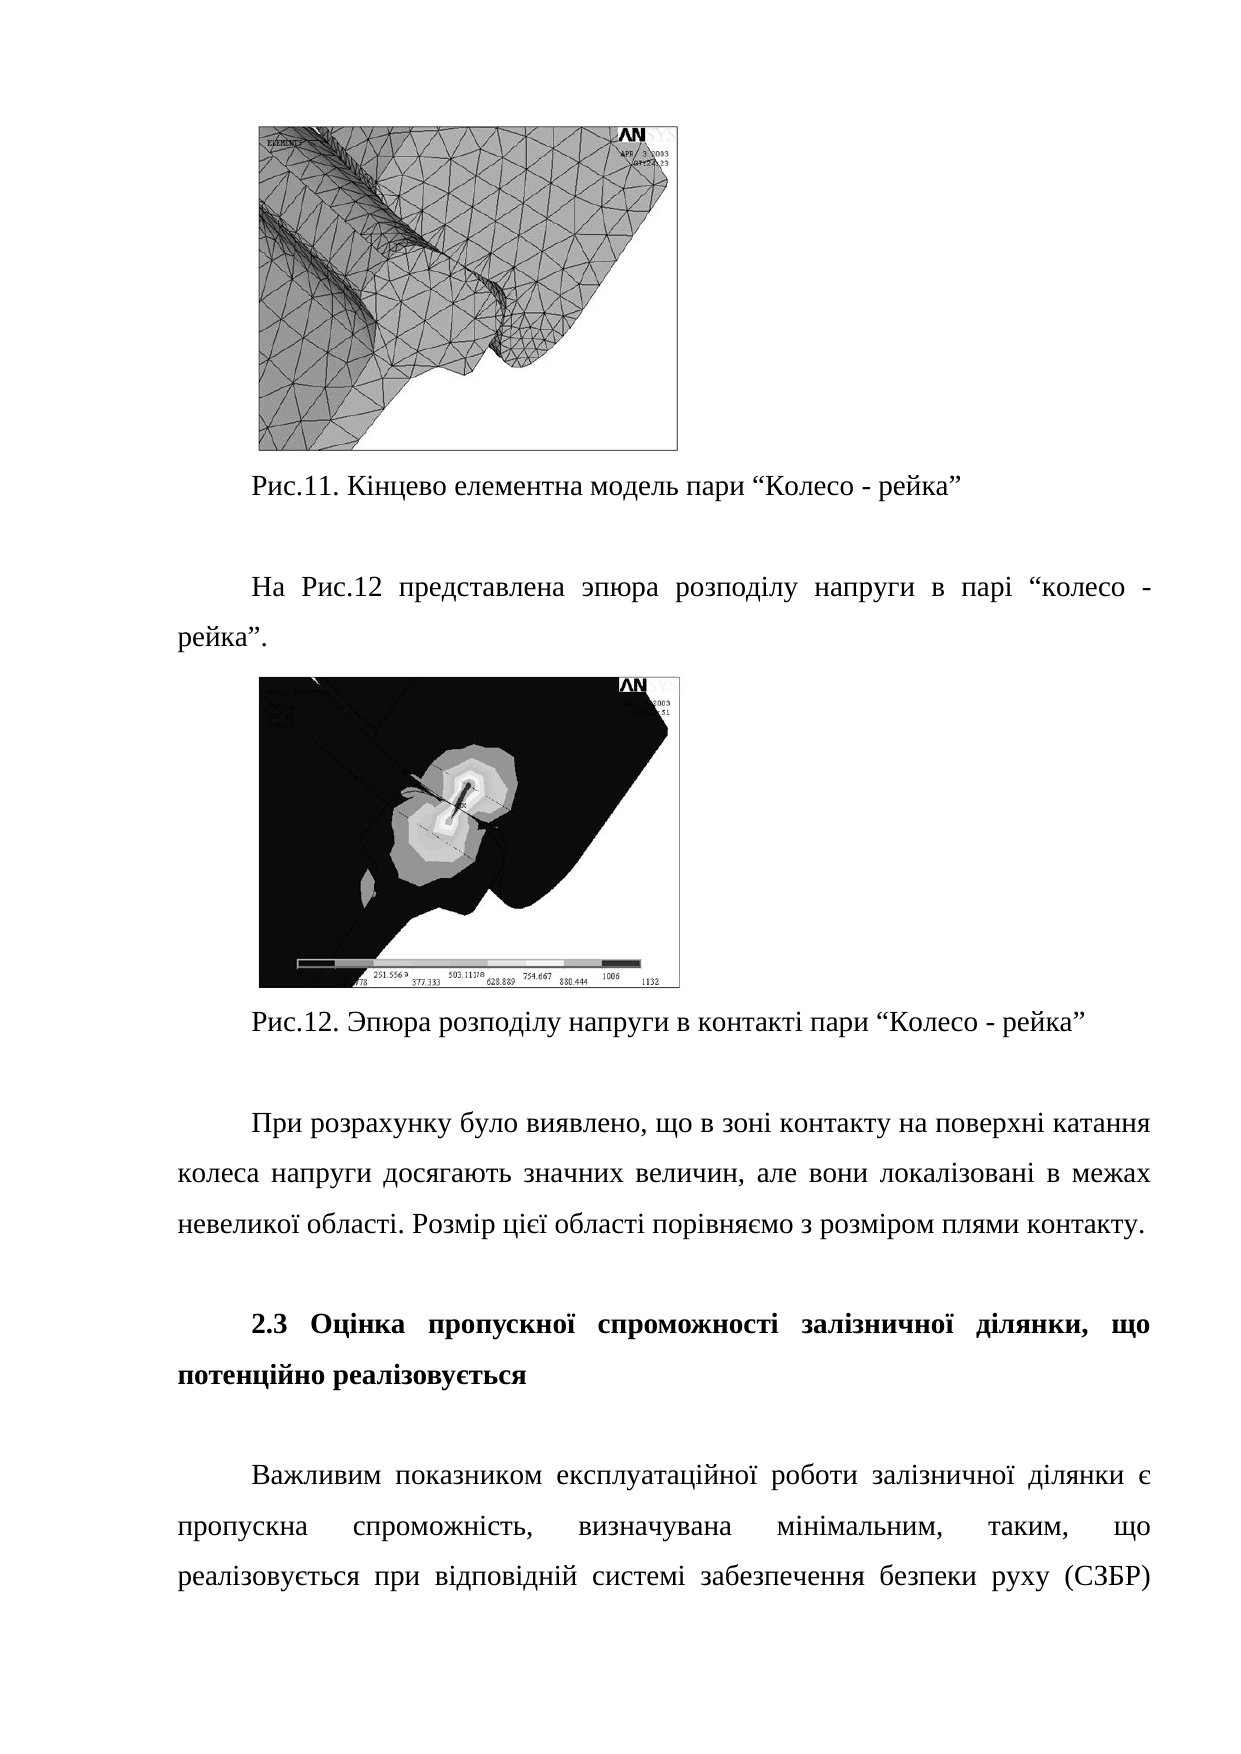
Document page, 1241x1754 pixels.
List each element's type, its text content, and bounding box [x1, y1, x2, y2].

text Рис.11. Кінцево елементна модель пари “Колесо - рейка” [177, 468, 1152, 502]
text При розрахунку було виявлено, що в зоні контакту на поверхні катання колеса напруги досягають значних величин, але вони локалізовані в межах невеликої області. Розмір цієї області порівняємо з розміром плями контакту. [177, 1105, 1152, 1239]
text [177, 1457, 1152, 1592]
picture [251, 118, 683, 454]
text На Рис.12 представлена эпюра розподілу напруги в парі “колесо - рейка”. [177, 569, 1152, 653]
text 2.3 Оцінка пропускної спроможності залізничної ділянки, що потенційно реалізовується [177, 1306, 1152, 1390]
text Рис.12. Эпюра розподілу напруги в контакті пари “Колесо - рейка” [177, 1004, 1152, 1038]
picture [251, 669, 683, 991]
